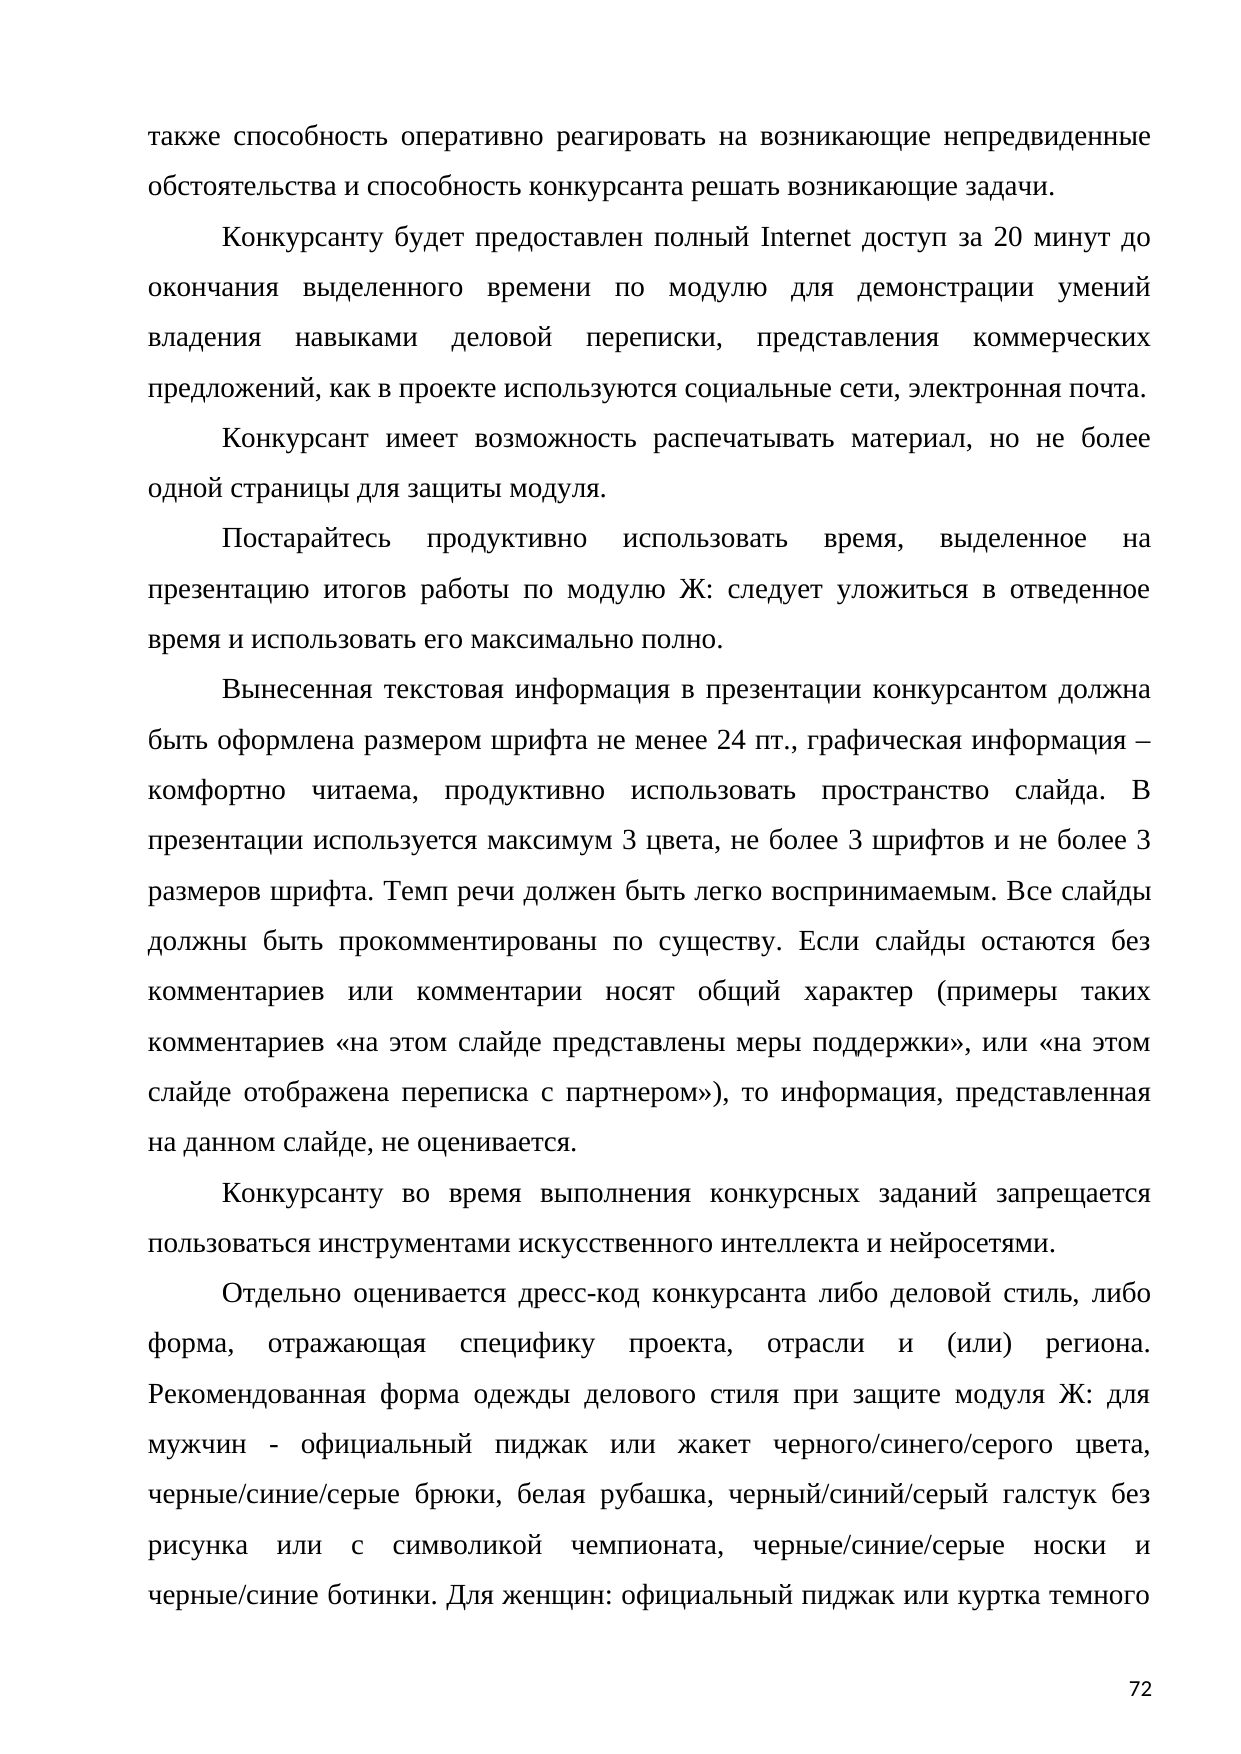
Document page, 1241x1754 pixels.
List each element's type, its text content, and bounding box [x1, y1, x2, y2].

text Конкурсанту будет предоставлен полный Internet доступ за 20 минут до окончания выделенного времени по модулю для демонстрации умений владения навыками деловой переписки, представления коммерческих предложений, как в проекте используются социальные сети, электронная почта. [148, 219, 1152, 403]
text Вынесенная текстовая информация в презентации конкурсантом должна быть оформлена размером шрифта не менее 24 пт., графическая информация – комфортно читаема, продуктивно использовать пространство слайда. В презентации используется максимум 3 цвета, не более 3 шрифтов и не более 3 размеров шрифта. Темп речи должен быть легко воспринимаемым. Все слайды должны быть прокомментированы по существу. Если слайды остаются без комментариев или комментарии носят общий характер (примеры таких комментариев «на этом слайде представлены меры поддержки», или «на этом слайде отображена переписка с партнером»), то информация, представленная на данном слайде, не оценивается. [148, 672, 1152, 1158]
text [148, 118, 1152, 202]
text Конкурсанту во время выполнения конкурсных заданий запрещается пользоваться инструментами искусственного интеллекта и нейросетями. [148, 1175, 1152, 1258]
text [148, 1275, 1152, 1611]
text Постарайтесь продуктивно использовать время, выделенное на презентацию итогов работы по модулю Ж: следует уложиться в отведенное время и использовать его максимально полно. [148, 521, 1152, 655]
text Конкурсант имеет возможность распечатывать материал, но не более одной страницы для защиты модуля. [148, 420, 1152, 504]
